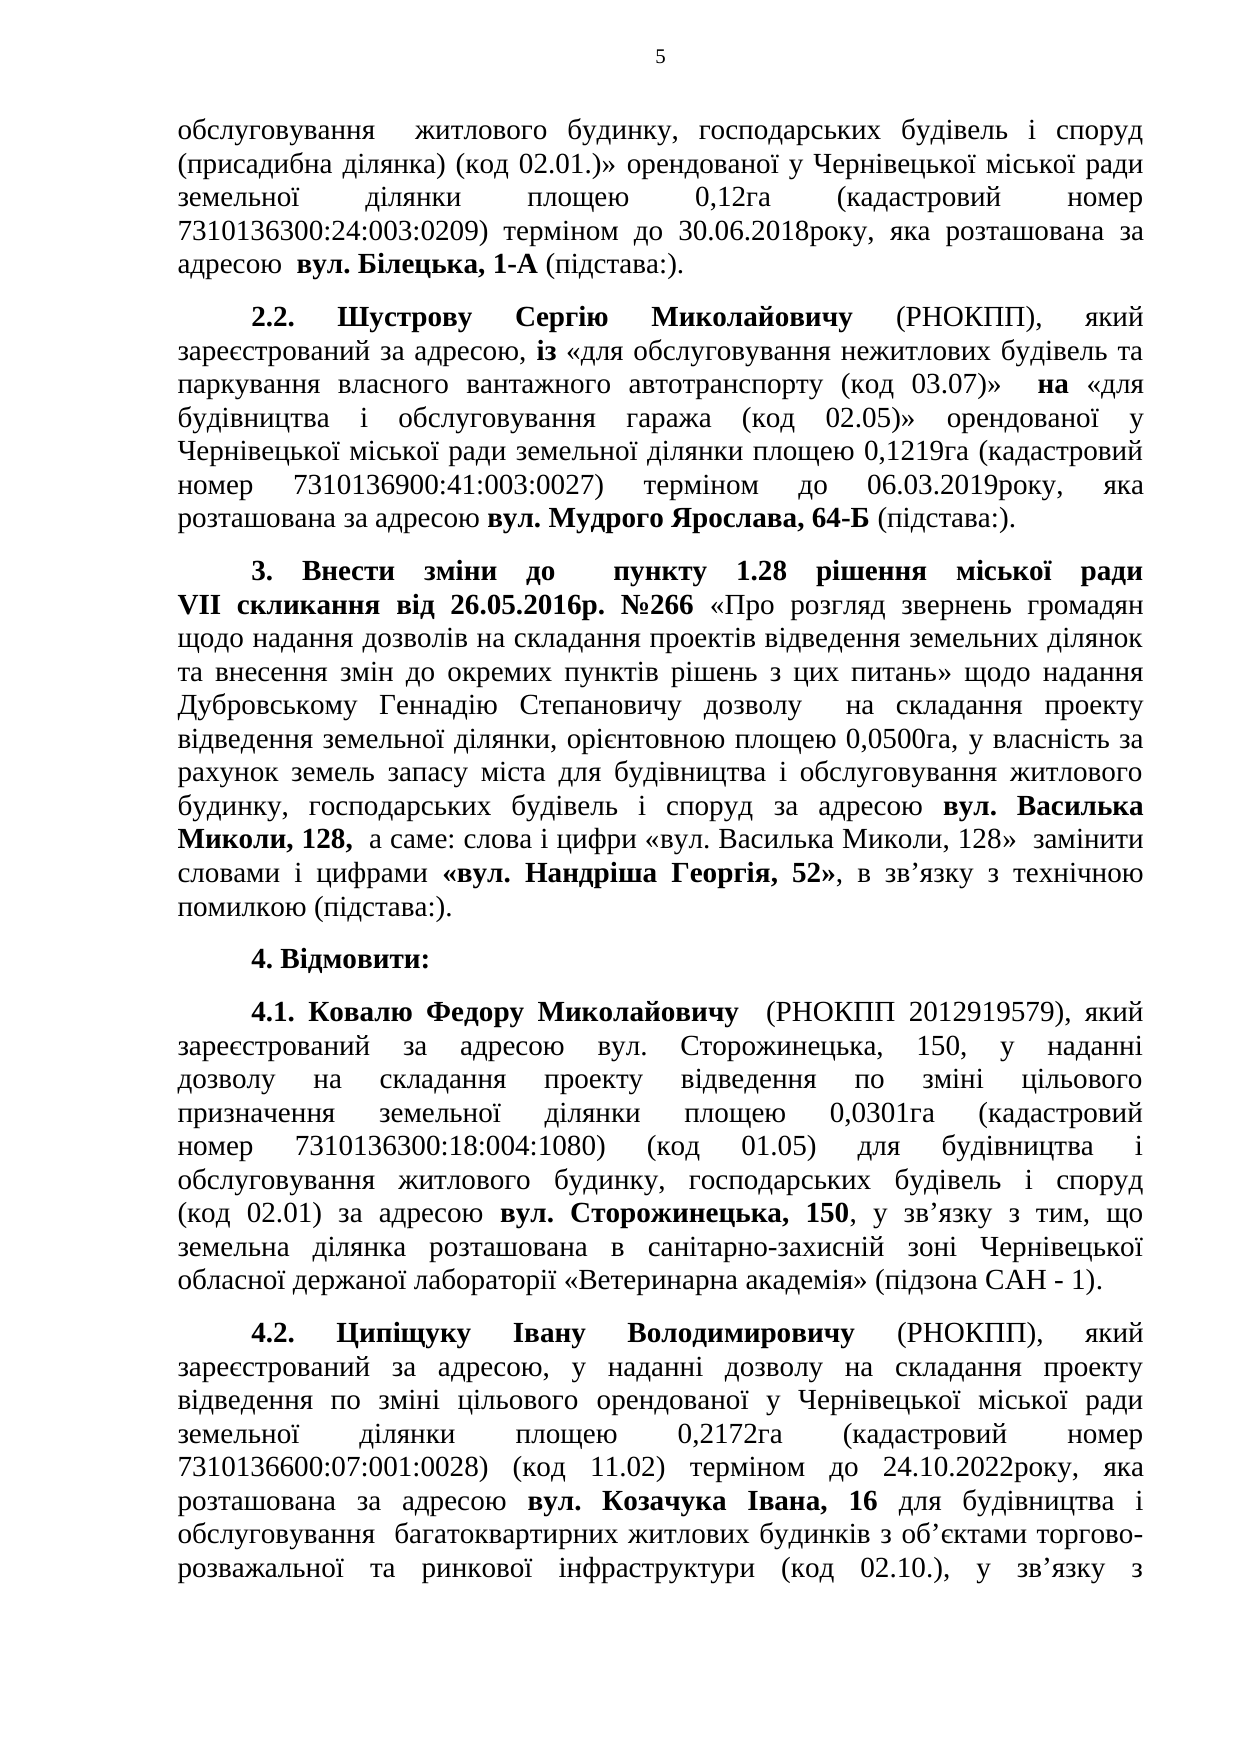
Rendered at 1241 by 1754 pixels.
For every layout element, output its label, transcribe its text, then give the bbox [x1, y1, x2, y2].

text 2.2. Шустрову Сергію Миколайовичу (РНОКПП), який зареєстрований за адресою, із «для обслуговування нежитлових будівель та паркування власного вантажного автотранспорту (код 03.07)» на «для будівництва і обслуговування гаража (код 02.05)» орендованої у Чернівецької міської ради земельної ділянки площею 0,1219га (кадастровий номер 7310136900:41:003:0027) терміном до 06.03.2019року, яка розташована за адресою вул. Мудрого Ярослава, 64-Б (підстава:). [177, 299, 1144, 534]
text 4.1. Ковалю Федору Миколайовичу (РНОКПП 2012919579), який зареєстрований за адресою вул. Сторожинецька, 150, у наданні дозволу на складання проекту відведення по зміні цільового призначення земельної ділянки площею 0,0301га (кадастровий номер 7310136300:18:004:1080) (код 01.05) для будівництва і обслуговування житлового будинку, господарських будівель і споруд (код 02.01) за адресою вул. Сторожинецька, 150, у зв’язку з тим, що земельна ділянка розташована в санітарно-захисній зоні Чернівецької обласної держаної лабораторії «Ветеринарна академія» (підзона САН - 1). [177, 994, 1144, 1296]
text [177, 112, 1144, 280]
text 4. Відмовити: [177, 941, 1144, 975]
text 3. Внести зміни до пункту 1.28 рішення міської ради VІІ скликання від 26.05.2016р. №266 «Про розгляд звернень громадян щодо надання дозволів на складання проектів відведення земельних ділянок та внесення змін до окремих пунктів рішень з цих питань» щодо надання Дубровському Геннадію Степановичу дозволу на складання проекту відведення земельної ділянки, орієнтовною площею 0,0500га, у власність за рахунок земель запасу міста для будівництва і обслуговування житлового будинку, господарських будівель і споруд за адресою вул. Василька Миколи, 128, а саме: слова і цифри «вул. Василька Миколи, 128» замінити словами і цифрами «вул. Нандріша Георгія, 52», в зв’язку з технічною помилкою (підстава:). [177, 553, 1144, 922]
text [177, 1315, 1144, 1583]
